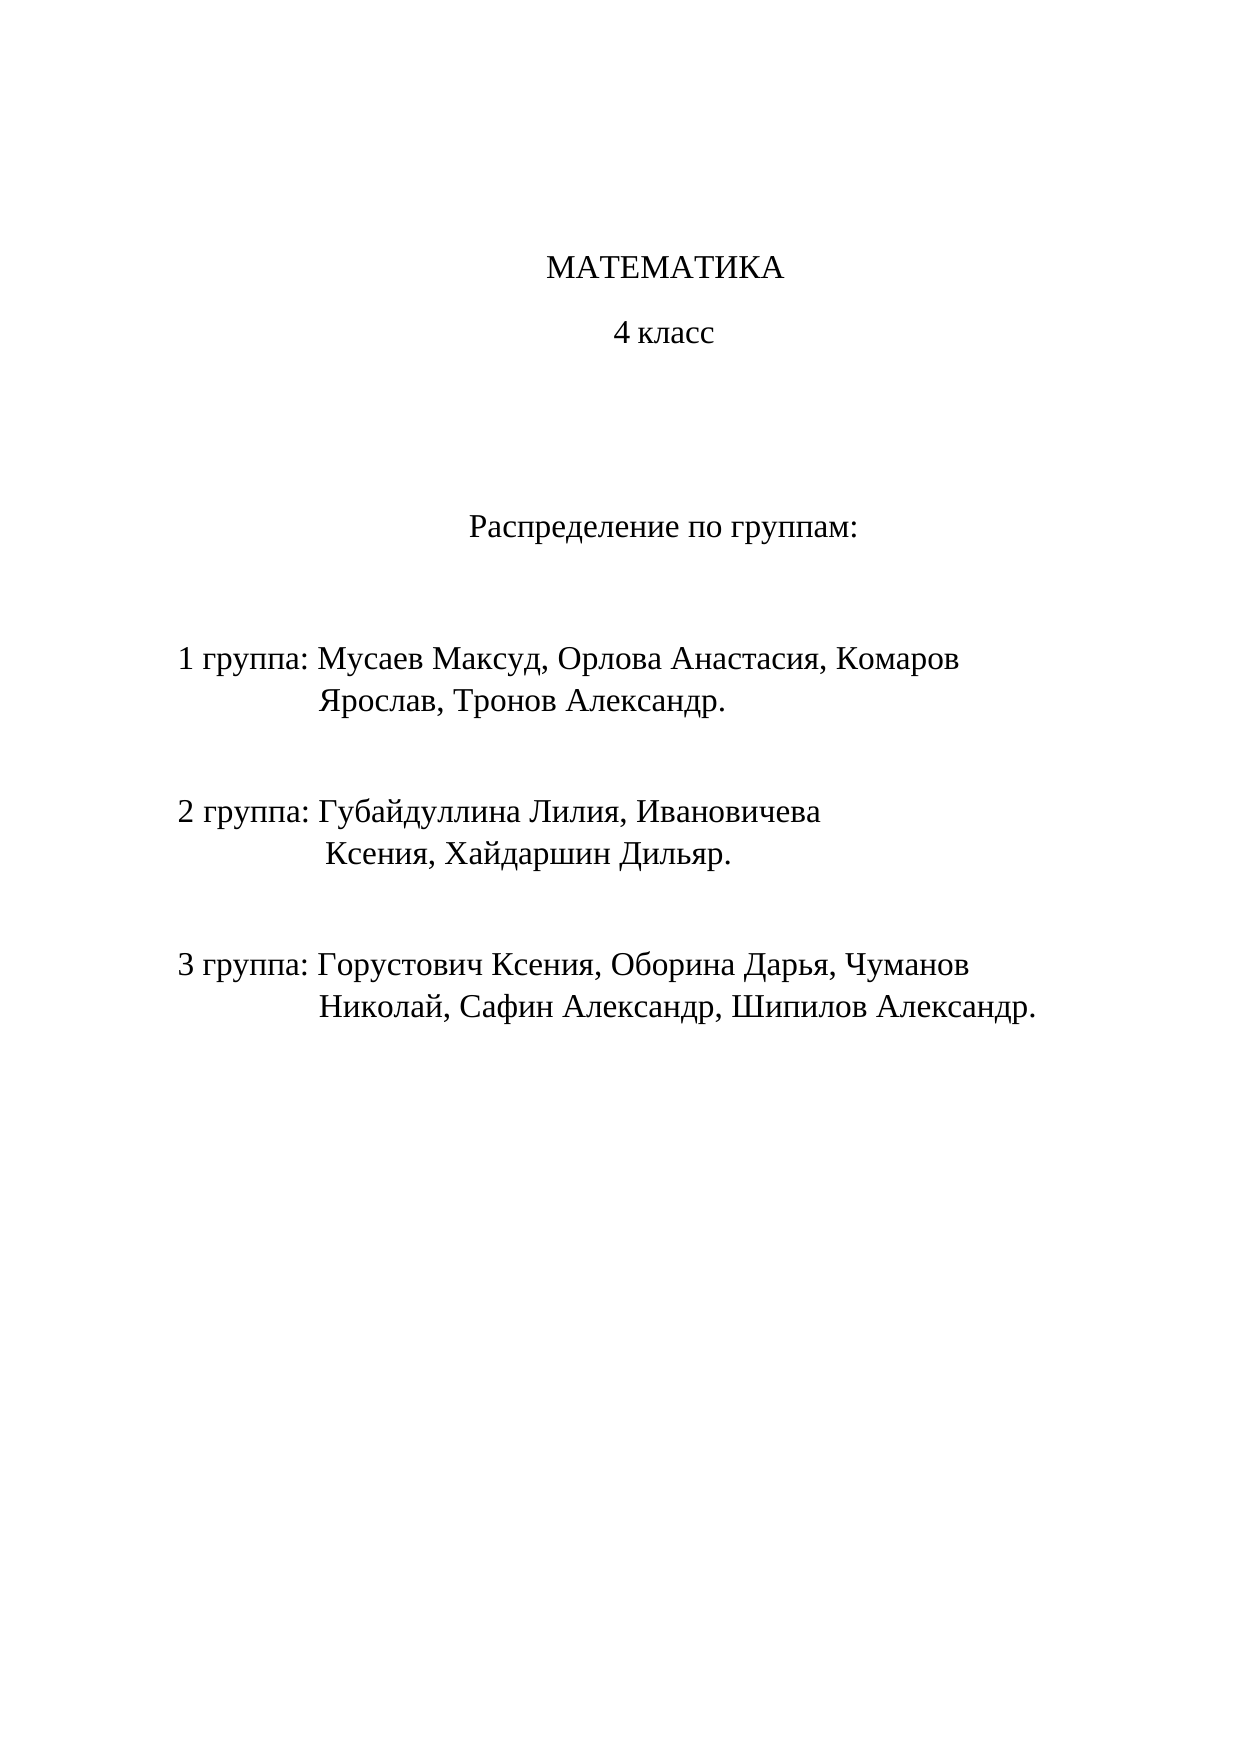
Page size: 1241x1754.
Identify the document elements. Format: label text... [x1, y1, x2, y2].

list класс [613, 312, 1110, 350]
text Распределение по группам: [469, 507, 1110, 545]
list группа: Горустович Ксения, Оборина Дарья, Чуманов Николай, Сафин Александр, Шипилов Александр. [177, 944, 1110, 1024]
text МАТЕМАТИКА [546, 247, 1110, 285]
list группа: Мусаев Максуд, Орлова Анастасия, Комаров Ярослав, Тронов Александр. [177, 638, 1094, 719]
list группа: Губайдуллина Лилия, Ивановичева Ксения, Хайдаршин Дильяр. [177, 791, 939, 872]
